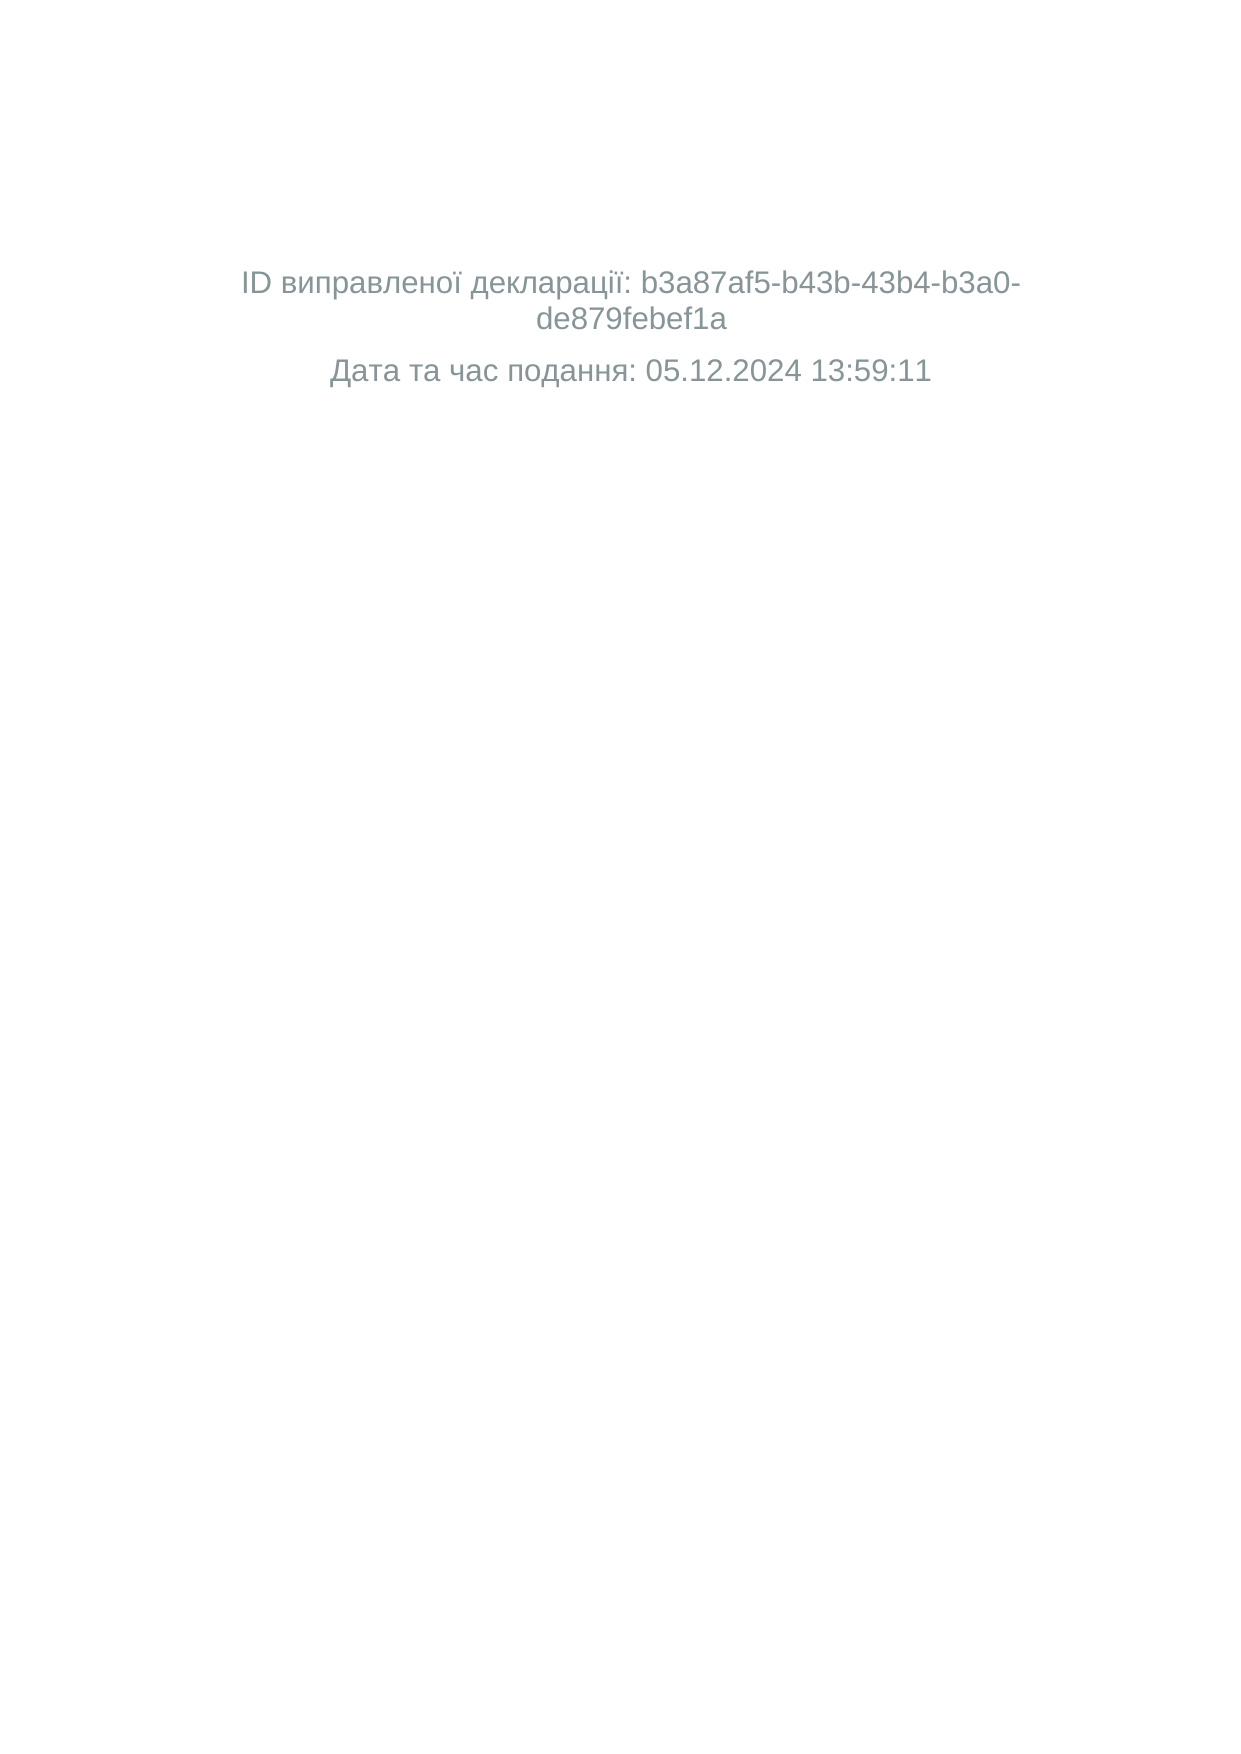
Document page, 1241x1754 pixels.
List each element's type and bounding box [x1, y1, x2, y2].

table_header [188, 175, 1094, 429]
